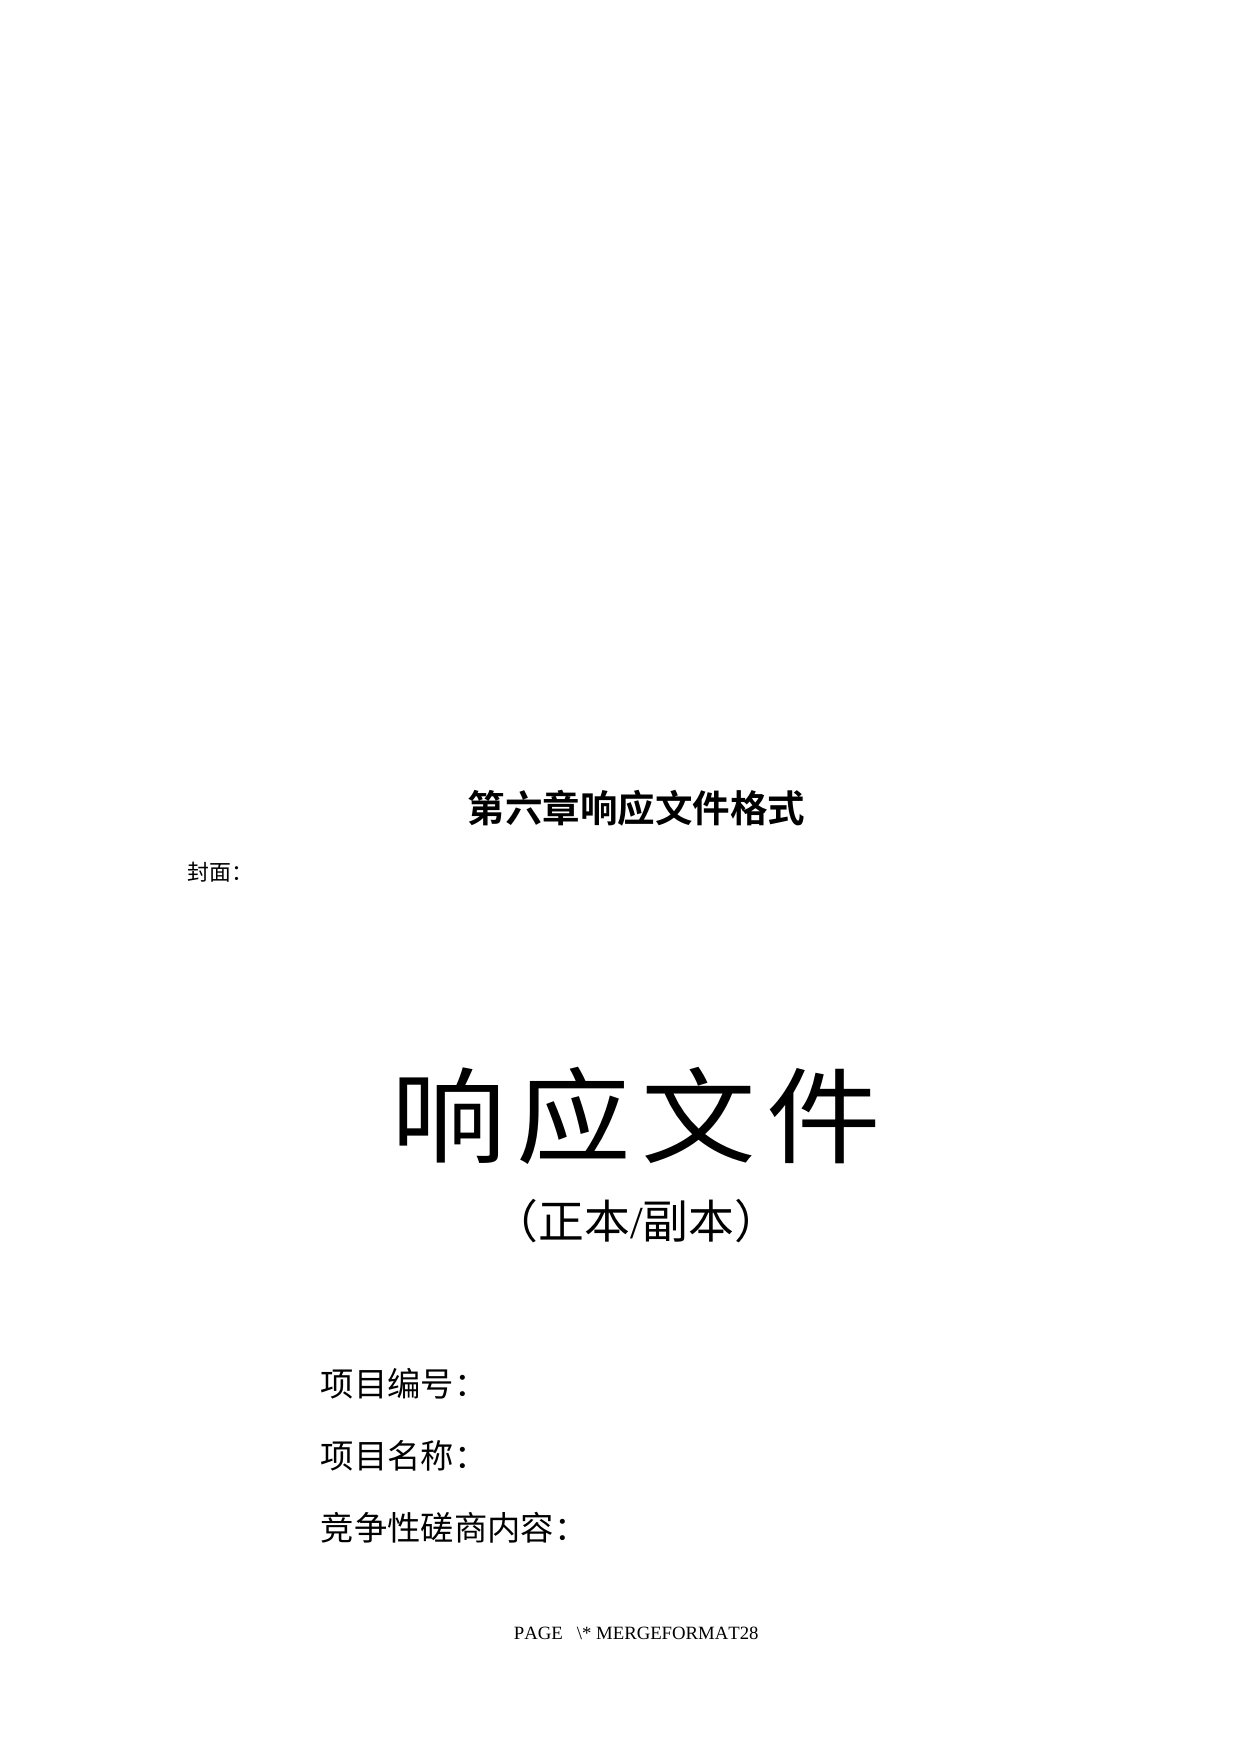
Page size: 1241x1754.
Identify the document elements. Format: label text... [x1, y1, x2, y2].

text 项目名称： [187, 1430, 1085, 1478]
text 项目编号： [187, 1358, 1085, 1406]
text 响应文件 [187, 1035, 1085, 1186]
text （正本/副本） [187, 1186, 1085, 1252]
text 竞争性磋商内容： [187, 1502, 1085, 1550]
text 第六章响应文件格式 [187, 781, 1085, 833]
text 封面： [187, 855, 1085, 886]
